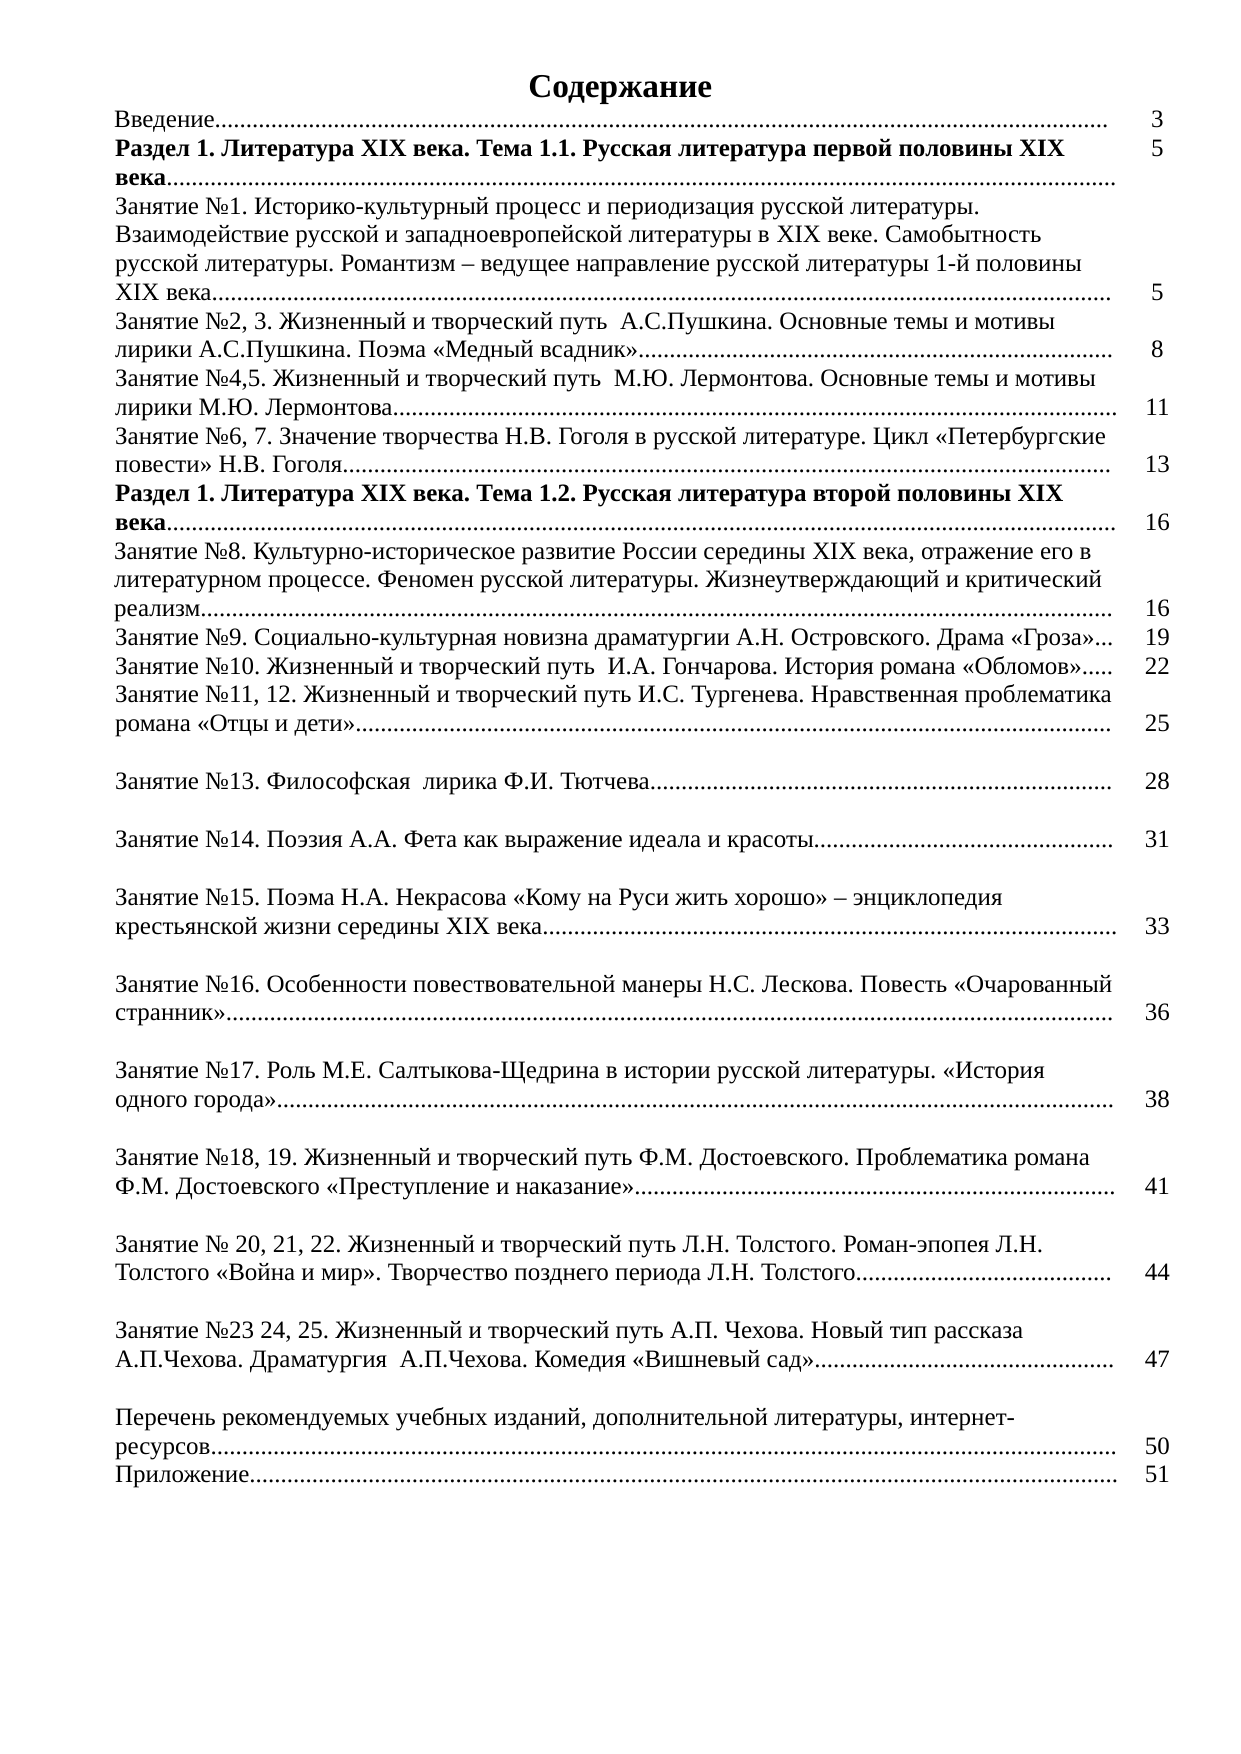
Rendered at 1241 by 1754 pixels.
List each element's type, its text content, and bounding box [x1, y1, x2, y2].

table_cell 8 [1121, 306, 1193, 363]
table_header Введение............................................................................................................................................... [114, 105, 1121, 133]
table_cell Занятие №14. Поэзия А.А. Фета как выражение идеала и красоты................................................ [114, 824, 1121, 882]
table_cell 16 [1121, 536, 1193, 622]
table_cell 31 [1121, 824, 1193, 882]
table_cell Занятие №17. Роль М.Е. Салтыкова-Щедрина в истории русской литературы. «История одного города»...................................................................................................................................... [114, 1055, 1121, 1142]
table_cell 50 [1121, 1402, 1193, 1459]
table_cell Занятие №15. Поэма Н.А. Некрасова «Кому на Руси жить хорошо» – энциклопедия крестьянской жизни середины XIX века............................................................................................ [114, 882, 1121, 969]
table_cell 51 [1121, 1460, 1193, 1488]
table_cell 22 [1121, 651, 1193, 679]
table_cell Раздел 1. Литература XIX века. Тема 1.2. Русская литература второй половины XIX века........................................................................................................................................................ [114, 478, 1121, 536]
table_cell Раздел 1. Литература XIX века. Тема 1.1. Русская литература первой половины XIX века........................................................................................................................................................ [114, 133, 1121, 191]
table_cell 19 [1121, 622, 1193, 651]
table_cell Занятие №1. Историко-культурный процесс и периодизация русской литературы. Взаимодействие русской и западноевропейской литературы в XIX веке. Самобытность русской литературы. Романтизм – ведущее направление русской литературы 1-й половины XIX века................................................................................................................................................ [114, 191, 1121, 306]
table_cell 28 [1121, 766, 1193, 824]
table_cell 16 [1121, 478, 1193, 536]
table_cell 47 [1121, 1315, 1193, 1402]
table_cell 44 [1121, 1229, 1193, 1315]
table_cell 25 [1121, 680, 1193, 766]
table_cell 5 [1121, 133, 1193, 191]
table_cell Занятие № 20, 21, 22. Жизненный и творческий путь Л.Н. Толстого. Роман-эпопея Л.Н. Толстого «Война и мир». Творчество позднего периода Л.Н. Толстого......................................... [114, 1229, 1121, 1315]
table_cell Занятие №23 24, 25. Жизненный и творческий путь А.П. Чехова. Новый тип рассказа А.П.Чехова. Драматургия А.П.Чехова. Комедия «Вишневый сад»................................................ [114, 1315, 1121, 1402]
table_cell Занятие №16. Особенности повествовательной манеры Н.С. Лескова. Повесть «Очарованный странник».............................................................................................................................................. [114, 969, 1121, 1055]
table_cell 13 [1121, 421, 1193, 478]
text Содержание [118, 66, 1122, 104]
table_header 3 [1121, 105, 1193, 133]
table_cell Занятие №4,5. Жизненный и творческий путь М.Ю. Лермонтова. Основные темы и мотивы лирики М.Ю. Лермонтова.................................................................................................................... [114, 363, 1121, 421]
table_cell Занятие №8. Культурно-историческое развитие России середины XIX века, отражение его в литературном процессе. Феномен русской литературы. Жизнеутверждающий и критический реализм.................................................................................................................................................. [114, 536, 1121, 622]
table_cell Занятие №18, 19. Жизненный и творческий путь Ф.М. Достоевского. Проблематика романа Ф.М. Достоевского «Преступление и наказание»............................................................................. [114, 1142, 1121, 1229]
table_cell 11 [1121, 363, 1193, 421]
table_cell Занятие №11, 12. Жизненный и творческий путь И.С. Тургенева. Нравственная проблематика романа «Отцы и дети»......................................................................................................................... [114, 680, 1121, 766]
table_cell Занятие №6, 7. Значение творчества Н.В. Гоголя в русской литературе. Цикл «Петербургские повести» Н.В. Гоголя........................................................................................................................... [114, 421, 1121, 478]
table_cell 5 [1121, 191, 1193, 306]
table_cell 33 [1121, 882, 1193, 969]
table_cell 36 [1121, 969, 1193, 1055]
table_cell Занятие №9. Социально-культурная новизна драматургии А.Н. Островского. Драма «Гроза»... [114, 622, 1121, 651]
table_cell Перечень рекомендуемых учебных изданий, дополнительной литературы, интернет-ресурсов................................................................................................................................................. [114, 1402, 1121, 1459]
table_cell Приложение........................................................................................................................................... [114, 1460, 1121, 1488]
table_cell 41 [1121, 1142, 1193, 1229]
table_cell 38 [1121, 1055, 1193, 1142]
table_cell Занятие №13. Философская лирика Ф.И. Тютчева.......................................................................... [114, 766, 1121, 824]
table_cell Занятие №10. Жизненный и творческий путь И.А. Гончарова. История романа «Обломов»..... [114, 651, 1121, 679]
table_cell Занятие №2, 3. Жизненный и творческий путь А.С.Пушкина. Основные темы и мотивы лирики А.С.Пушкина. Поэма «Медный всадник»............................................................................ [114, 306, 1121, 363]
